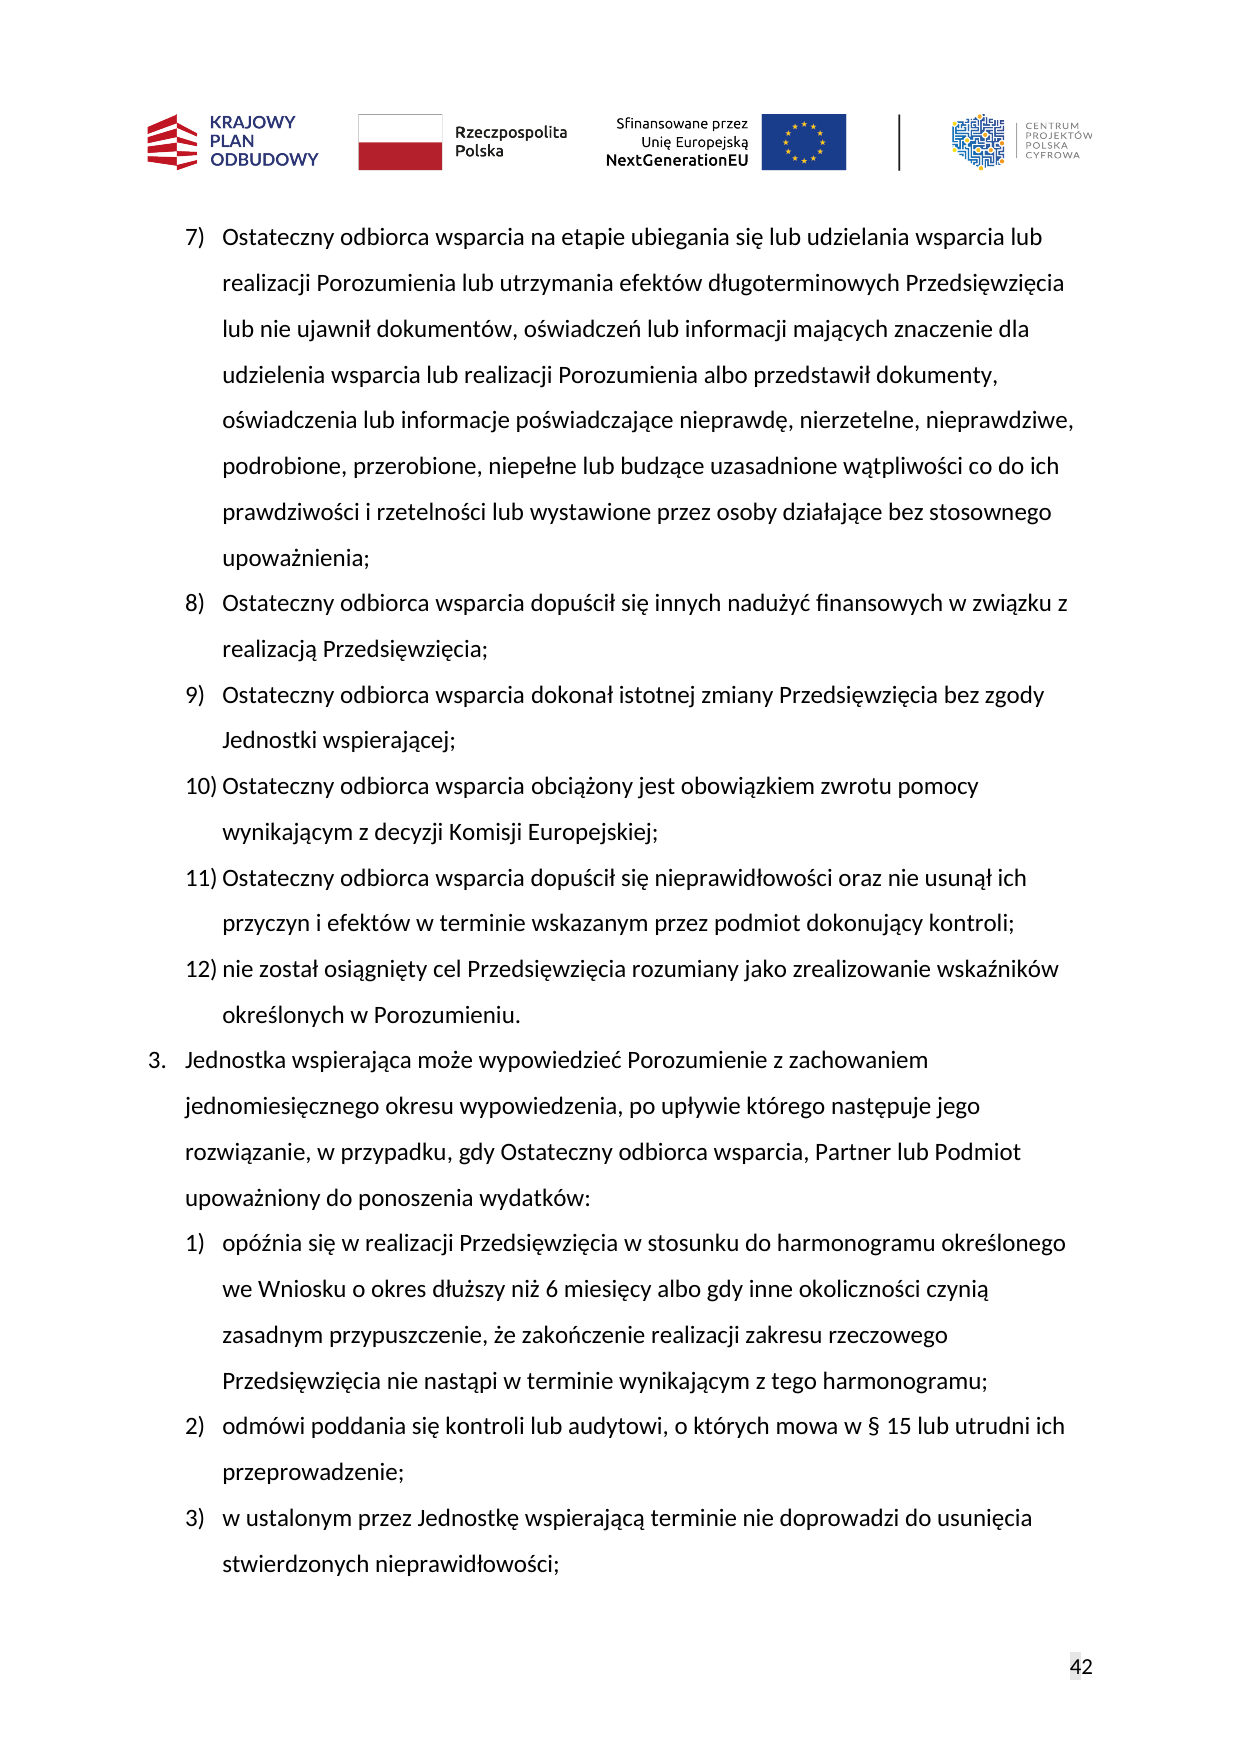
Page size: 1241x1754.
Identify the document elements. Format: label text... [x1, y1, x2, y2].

list Ostateczny odbiorca wsparcia dokonał istotnej zmiany Przedsięwzięcia bez zgody Jednostki wspierającej; [185, 679, 1093, 755]
list Ostateczny odbiorca wsparcia dopuścił się innych nadużyć finansowych w związku z realizacją Przedsięwzięcia; [185, 587, 1093, 664]
list Ostateczny odbiorca wsparcia dopuścił się nieprawidłowości oraz nie usunął ich przyczyn i efektów w terminie wskazanym przez podmiot dokonujący kontroli; [185, 862, 1093, 938]
list w ustalonym przez Jednostkę wspierającą terminie nie doprowadzi do usunięcia stwierdzonych nieprawidłowości; [185, 1502, 1093, 1578]
list opóźnia się w realizacji Przedsięwzięcia w stosunku do harmonogramu określonego we Wniosku o okres dłuższy niż 6 miesięcy albo gdy inne okoliczności czynią zasadnym przypuszczenie, że zakończenie realizacji zakresu rzeczowego Przedsięwzięcia nie nastąpi w terminie wynikającym z tego harmonogramu; [185, 1228, 1093, 1395]
picture [147, 114, 1093, 171]
list Ostateczny odbiorca wsparcia obciążony jest obowiązkiem zwrotu pomocy wynikającym z decyzji Komisji Europejskiej; [185, 770, 1093, 847]
list Jednostka wspierająca może wypowiedzieć Porozumienie z zachowaniem jednomiesięcznego okresu wypowiedzenia, po upływie którego następuje jego rozwiązanie, w przypadku, gdy Ostateczny odbiorca wsparcia, Partner lub Podmiot upoważniony do ponoszenia wydatków: [148, 1045, 1093, 1212]
list nie został osiągnięty cel Przedsięwzięcia rozumiany jako zrealizowanie wskaźników określonych w Porozumieniu. [185, 953, 1093, 1029]
list Ostateczny odbiorca wsparcia na etapie ubiegania się lub udzielania wsparcia lub realizacji Porozumienia lub utrzymania efektów długoterminowych Przedsięwzięcia lub nie ujawnił dokumentów, oświadczeń lub informacji mających znaczenie dla udzielenia wsparcia lub realizacji Porozumienia albo przedstawił dokumenty, oświadczenia lub informacje poświadczające nieprawdę, nierzetelne, nieprawdziwe, podrobione, przerobione, niepełne lub budzące uzasadnione wątpliwości co do ich prawdziwości i rzetelności lub wystawione przez osoby działające bez stosownego upoważnienia; [185, 222, 1093, 572]
list odmówi poddania się kontroli lub audytowi, o których mowa w § 15 lub utrudni ich przeprowadzenie; [185, 1411, 1093, 1487]
